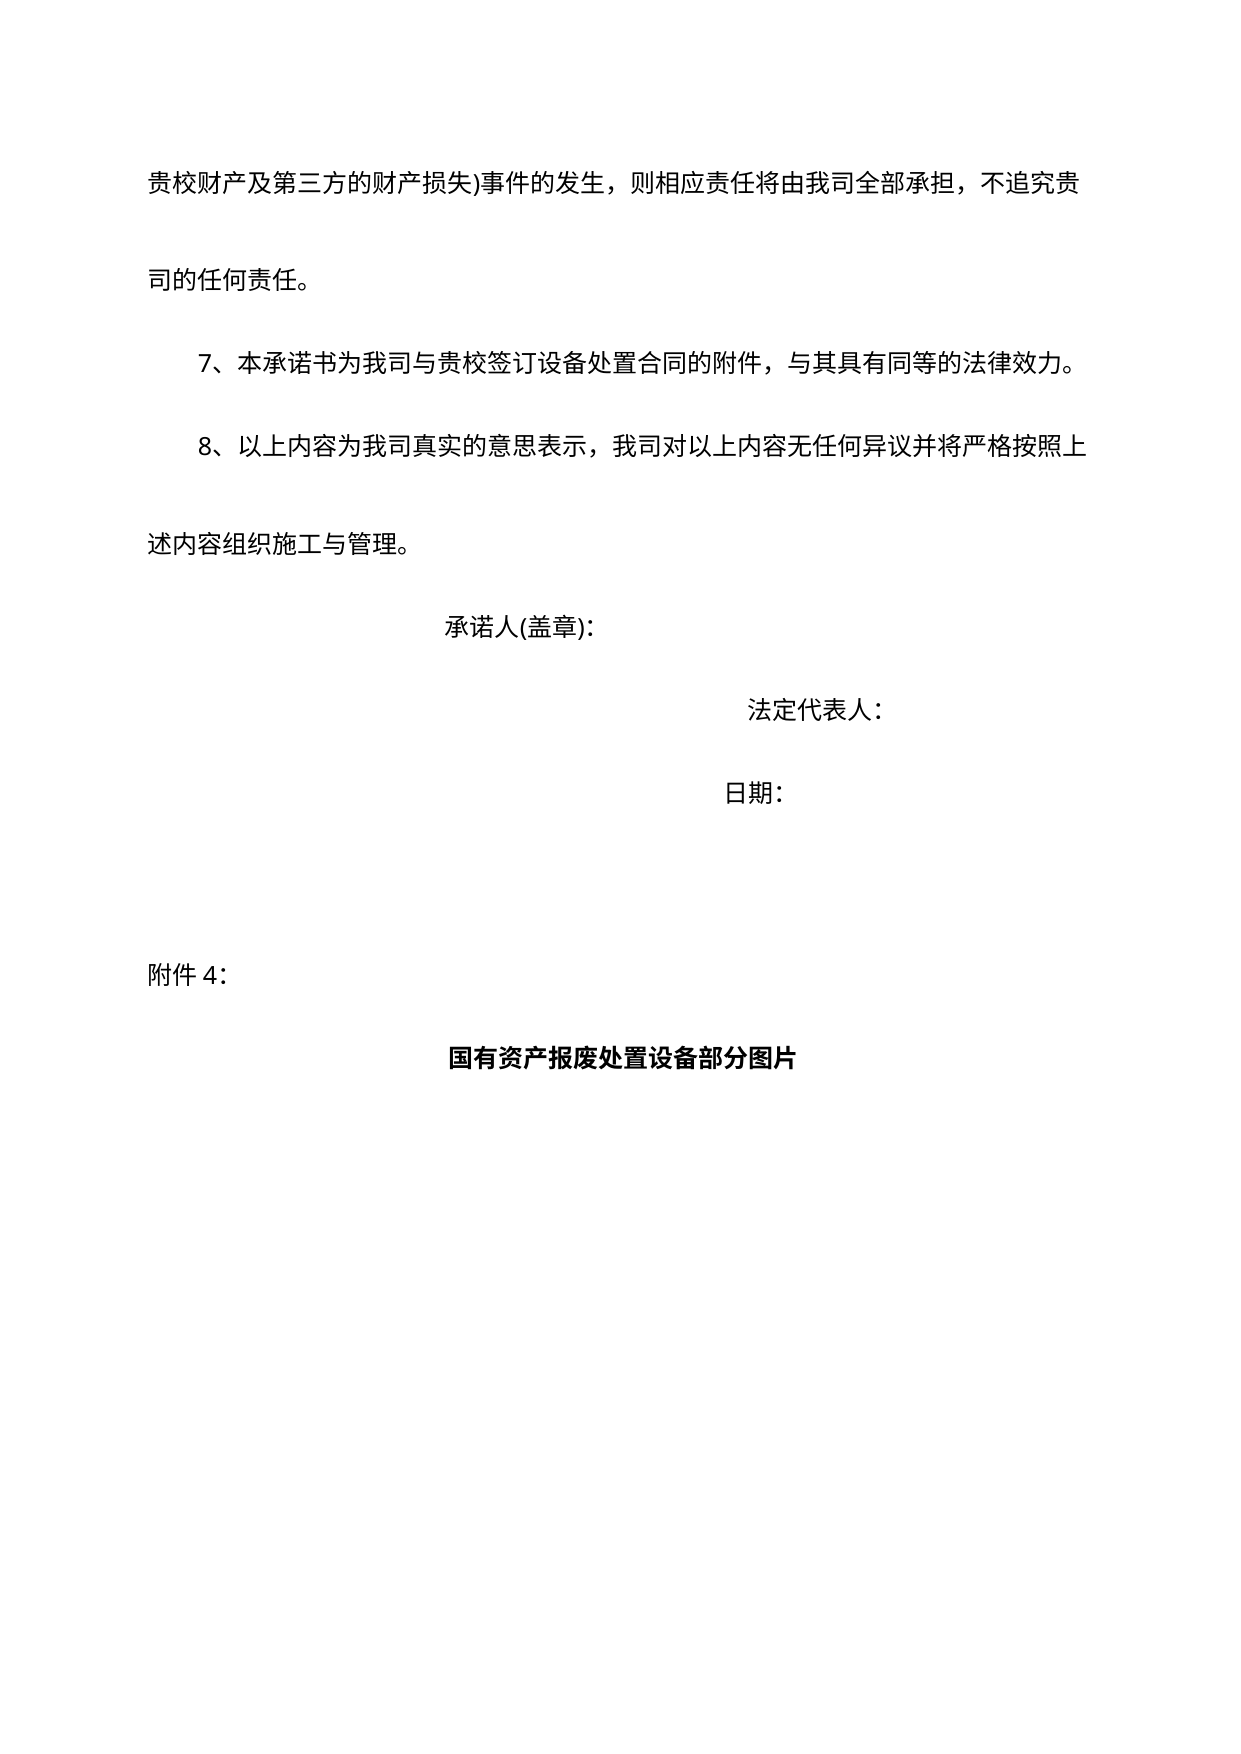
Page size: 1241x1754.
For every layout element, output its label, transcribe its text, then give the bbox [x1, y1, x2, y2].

text 7、本承诺书为我司与贵校签订设备处置合同的附件，与其具有同等的法律效力。 [148, 329, 1098, 394]
text 附件4： [148, 941, 1098, 1006]
text 法定代表人： [148, 676, 1098, 741]
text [148, 149, 1098, 311]
text 日期： [148, 759, 1098, 824]
text 8、以上内容为我司真实的意思表示，我司对以上内容无任何异议并将严格按照上述内容组织施工与管理。 [148, 412, 1098, 575]
text 国有资产报废处置设备部分图片 [148, 1024, 1098, 1089]
text 承诺人(盖章)： [148, 593, 1098, 658]
